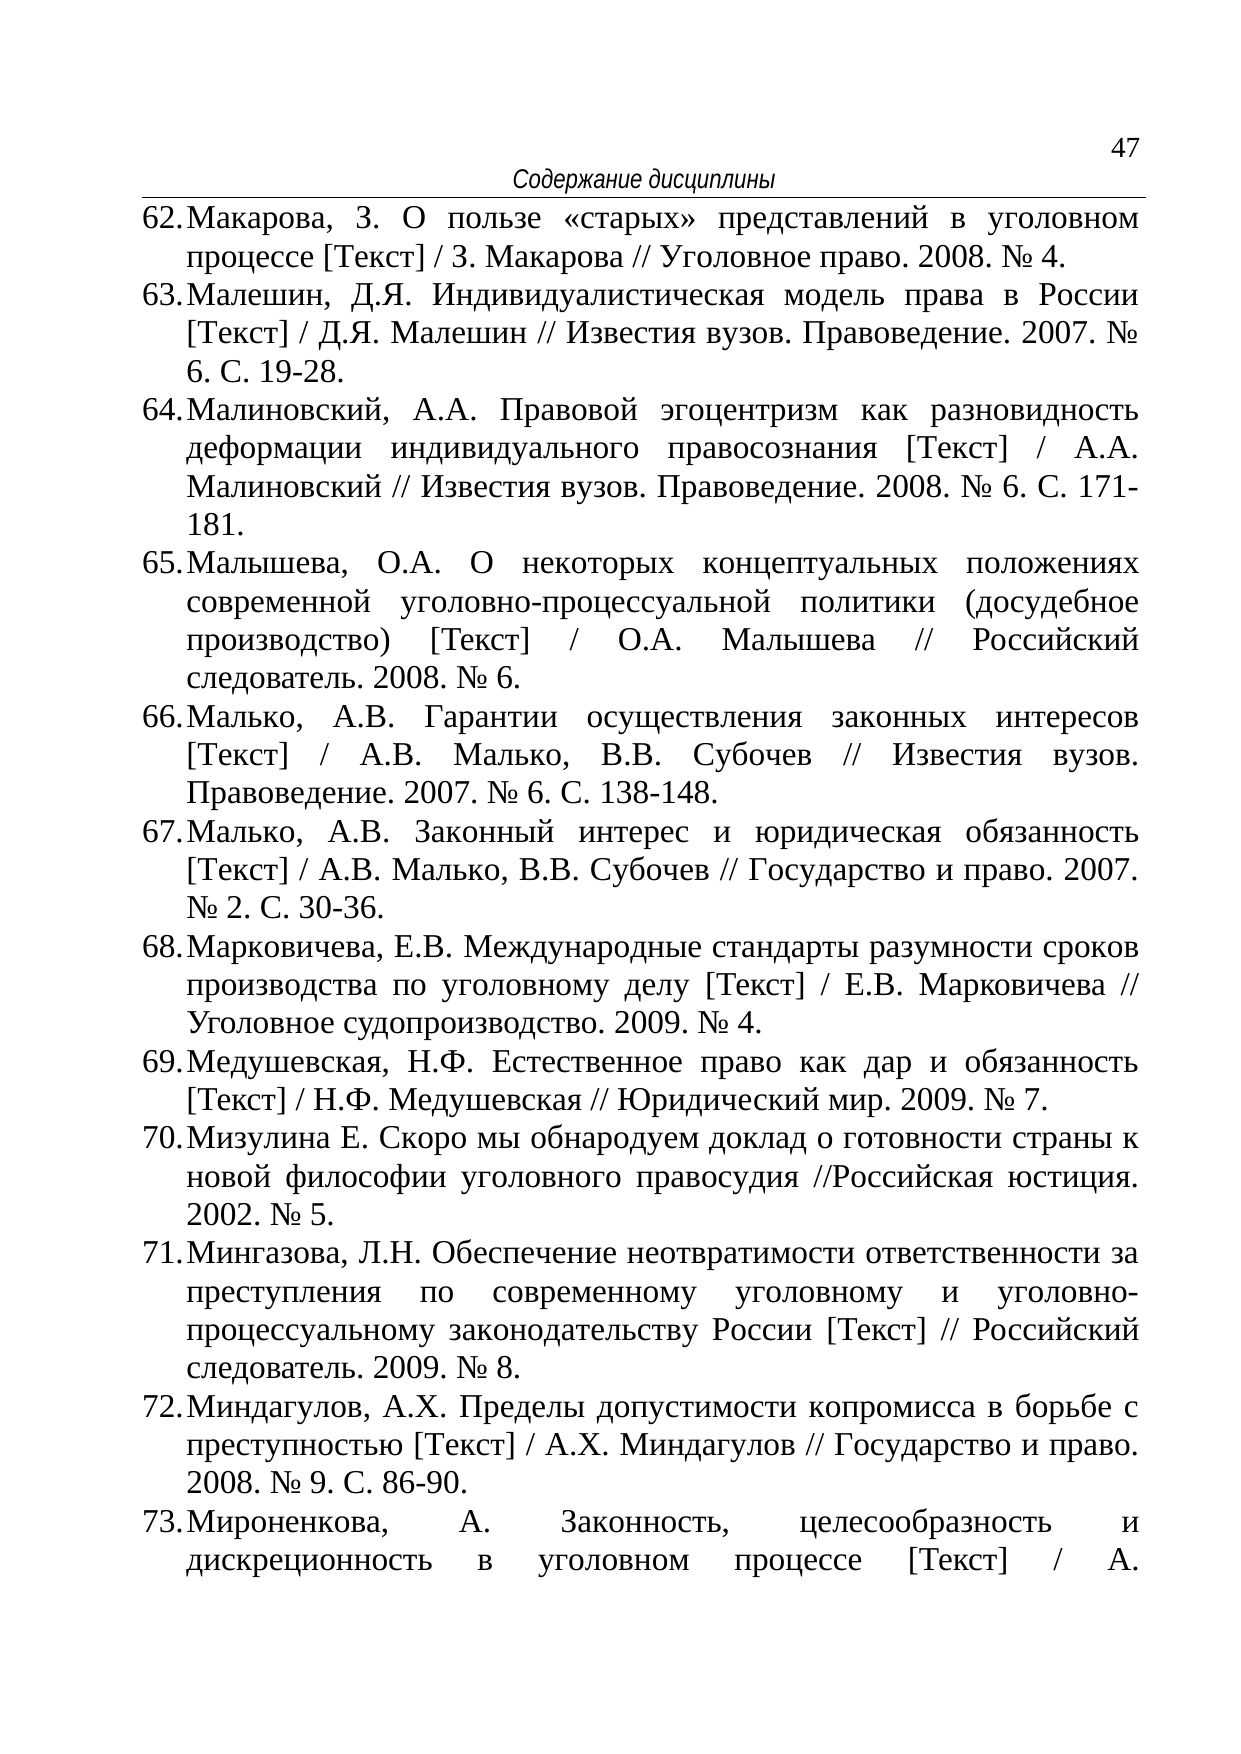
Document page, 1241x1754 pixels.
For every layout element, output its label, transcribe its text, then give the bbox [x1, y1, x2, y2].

list Медушевская, Н.Ф. Естественное право как дар и обязанность [Текст] / Н.Ф. Медушевская // Юридический мир. 2009. № 7. [142, 1041, 1140, 1118]
list Миндагулов, А.Х. Пределы допустимости копромисса в борьбе с преступностью [Текст] / А.Х. Миндагулов // Государство и право. 2008. № 9. С. 86-90. [142, 1386, 1140, 1501]
list Макарова, З. О пользе «старых» представлений в уголовном процессе [Текст] / З. Макарова // Уголовное право. 2008. № 4. [142, 198, 1140, 274]
list Мироненкова, А. Законность, целесообразность и дискреционность в уголовном процессе [Текст] / А. Мироненкова // Мировой судья. 2007. № 10. [142, 1501, 1140, 1578]
list Марковичева, Е.В. Международные стандарты разумности сроков производства по уголовному делу [Текст] / Е.В. Марковичева // Уголовное судопроизводство. 2009. № 4. [142, 926, 1140, 1041]
list Малышева, О.А. О некоторых концептуальных положениях современной уголовно-процессуальной политики (досудебное производство) [Текст] / О.А. Малышева // Российский следователь. 2008. № 6. [142, 543, 1140, 696]
list Мизулина Е. Скоро мы обнародуем доклад о готовности страны к новой философии уголовного правосудия //Российская юстиция. 2002. № 5. [142, 1118, 1140, 1233]
list Малько, А.В. Законный интерес и юридическая обязанность [Текст] / А.В. Малько, В.В. Субочев // Государство и право. 2007. № 2. С. 30-36. [142, 811, 1140, 926]
list Малько, А.В. Гарантии осуществления законных интересов [Текст] / А.В. Малько, В.В. Субочев // Известия вузов. Правоведение. 2007. № 6. С. 138-148. [142, 696, 1140, 811]
list Мингазова, Л.Н. Обеспечение неотвратимости ответственности за преступления по современному уголовному и уголовно-процессуальному законодательству России [Текст] // Российский следователь. 2009. № 8. [142, 1233, 1140, 1386]
list Малешин, Д.Я. Индивидуалистическая модель права в России [Текст] / Д.Я. Малешин // Известия вузов. Правоведение. 2007. № 6. С. 19-28. [142, 274, 1140, 389]
list Малиновский, А.А. Правовой эгоцентризм как разновидность деформации индивидуального правосознания [Текст] / А.А. Малиновский // Известия вузов. Правоведение. 2008. № 6. С. 171-181. [142, 389, 1140, 543]
